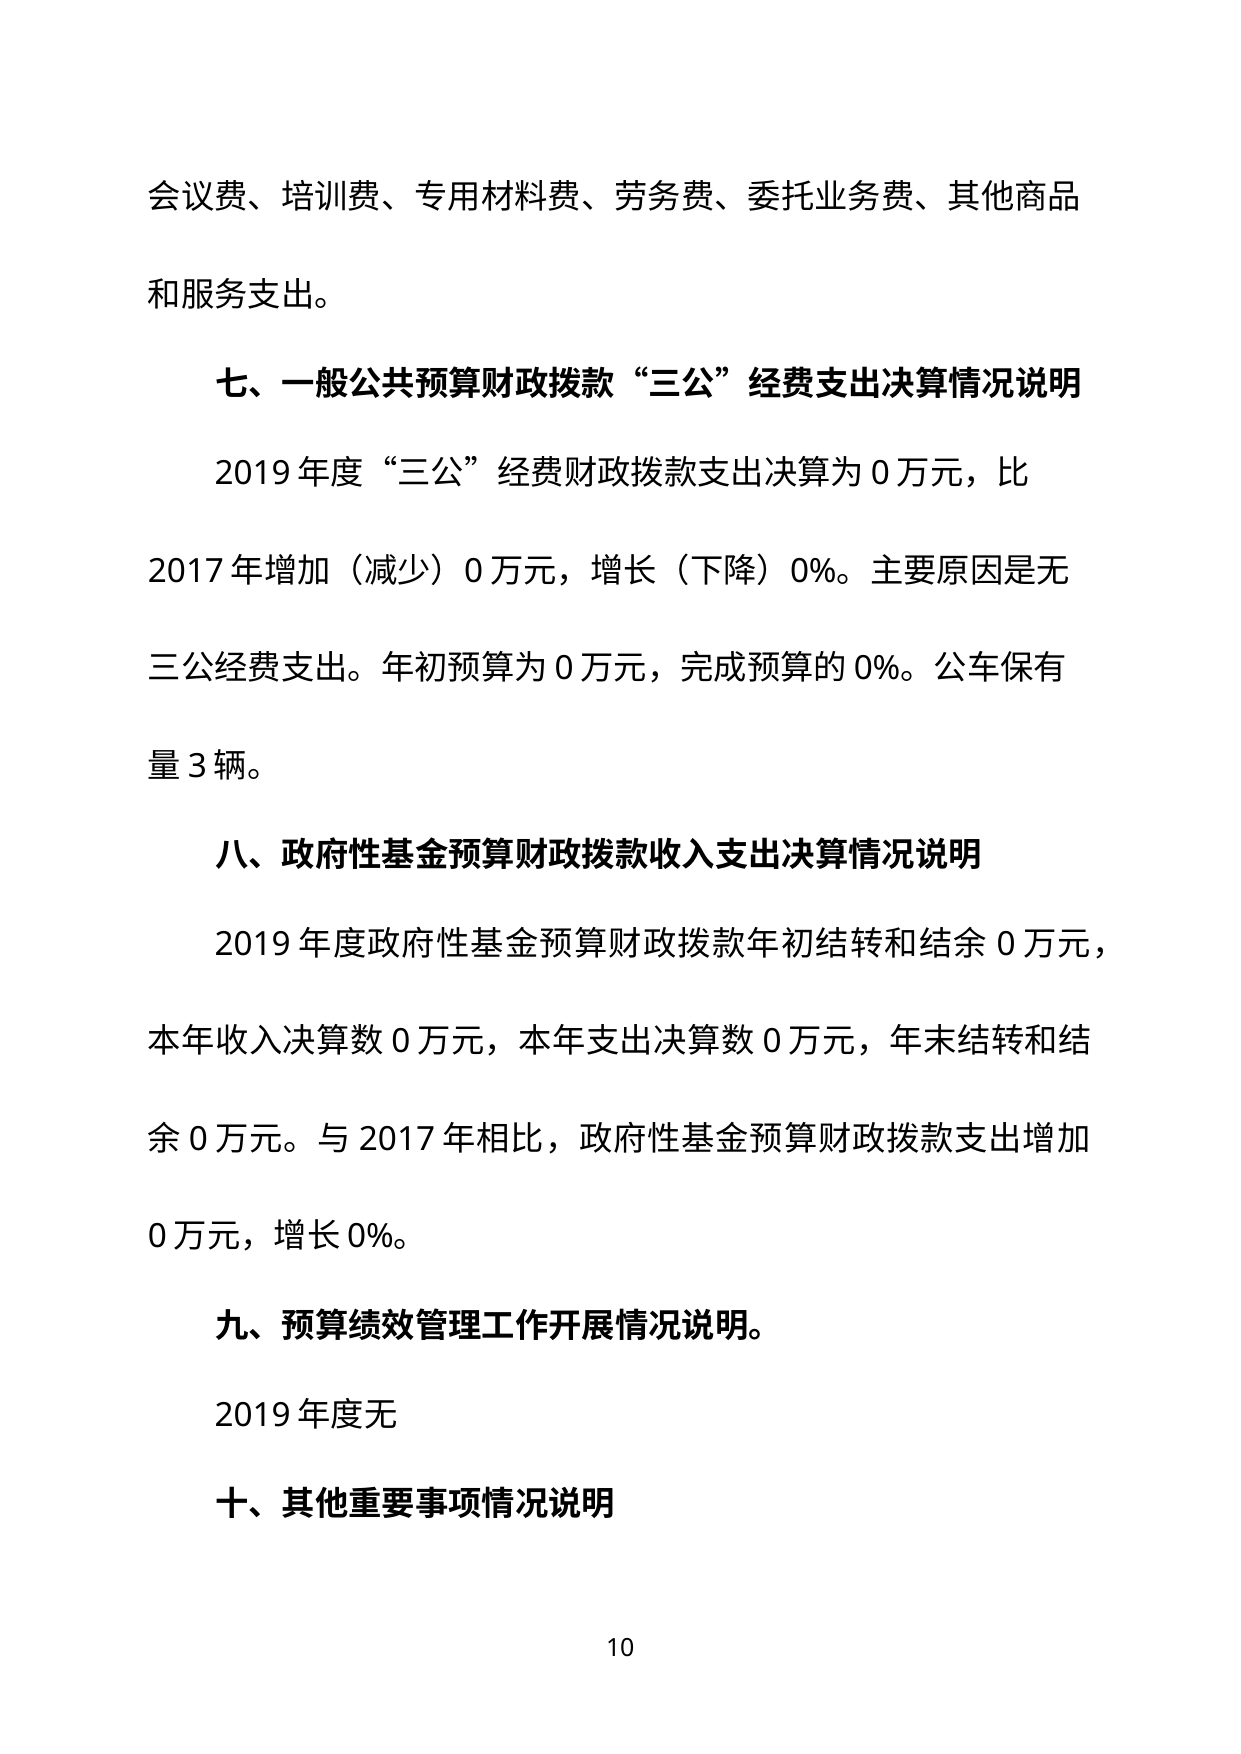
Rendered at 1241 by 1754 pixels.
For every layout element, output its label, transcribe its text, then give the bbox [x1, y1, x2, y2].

text 七、一般公共预算财政拨款“三公”经费支出决算情况说明 [148, 348, 1092, 413]
text 2019年度政府性基金预算财政拨款年初结转和结余0万元，本年收入决算数0万元，本年支出决算数0万元，年末结转和结余0万元。与2017年相比，政府性基金预算财政拨款支出增加0万元，增长0%。 [148, 908, 1092, 1266]
text 八、政府性基金预算财政拨款收入支出决算情况说明 [148, 819, 1092, 884]
text 2019年度无 [148, 1379, 1092, 1444]
text 十、其他重要事项情况说明 [148, 1468, 1092, 1533]
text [148, 162, 1092, 324]
text 2019年度“三公”经费财政拨款支出决算为0万元，比2017年增加（减少）0万元，增长（下降）0%。主要原因是无三公经费支出。年初预算为0万元，完成预算的0%。公车保有量3辆。 [148, 438, 1092, 795]
text 九、预算绩效管理工作开展情况说明。 [148, 1290, 1092, 1355]
